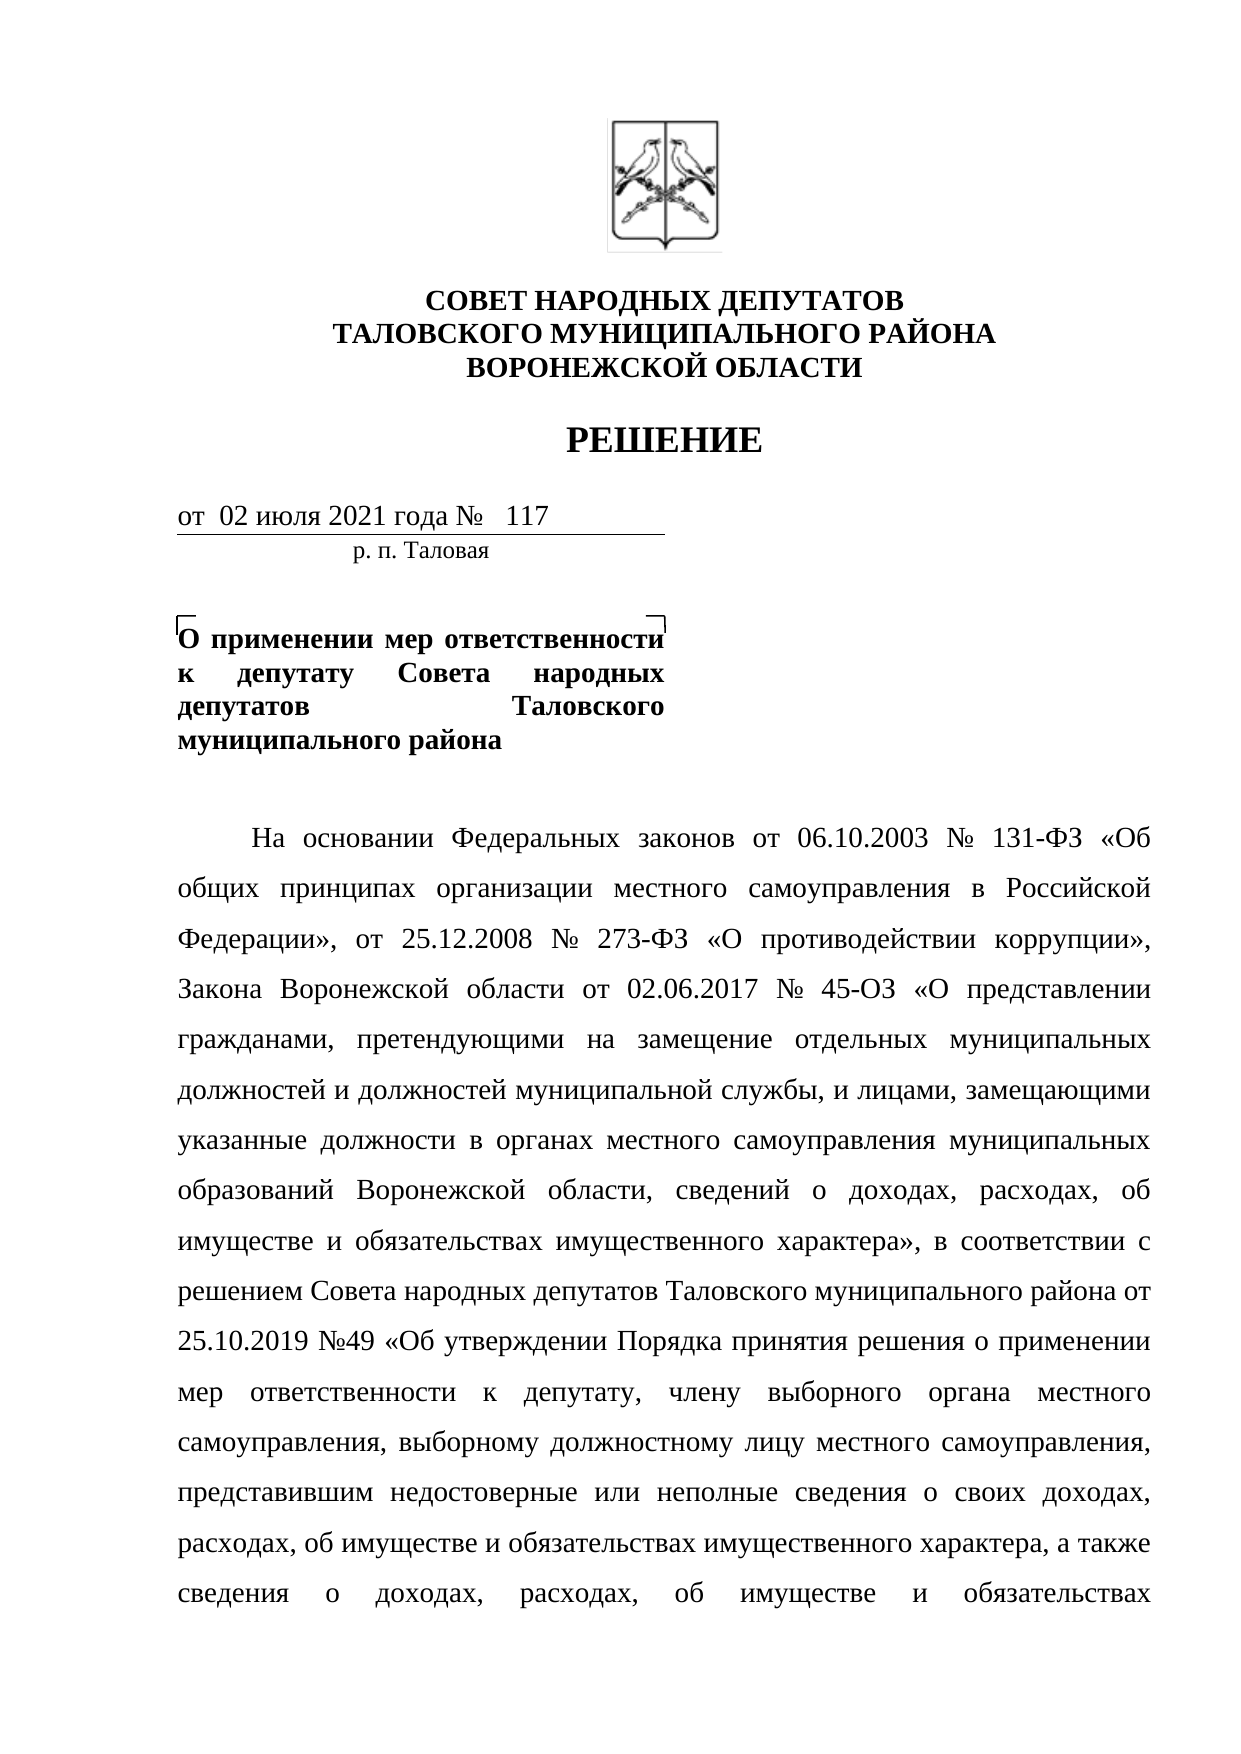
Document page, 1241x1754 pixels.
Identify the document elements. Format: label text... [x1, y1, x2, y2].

text О применении мер ответственности к депутату Совета народных депутатов Таловского муниципального района [177, 621, 664, 756]
text ТАЛОВСКОГО МУНИЦИПАЛЬНОГО РАЙОНА [177, 316, 1152, 350]
text РЕШЕНИЕ [177, 417, 1152, 460]
text от 02 июля 2021 года № 117 [177, 498, 665, 534]
text ВОРОНЕЖСКОЙ ОБЛАСТИ [177, 350, 1152, 383]
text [177, 820, 1152, 1608]
text СОВЕТ НАРОДНЫХ ДЕПУТАТОВ [177, 283, 1152, 316]
picture [606, 118, 723, 254]
text р. п. Таловая [177, 535, 665, 564]
